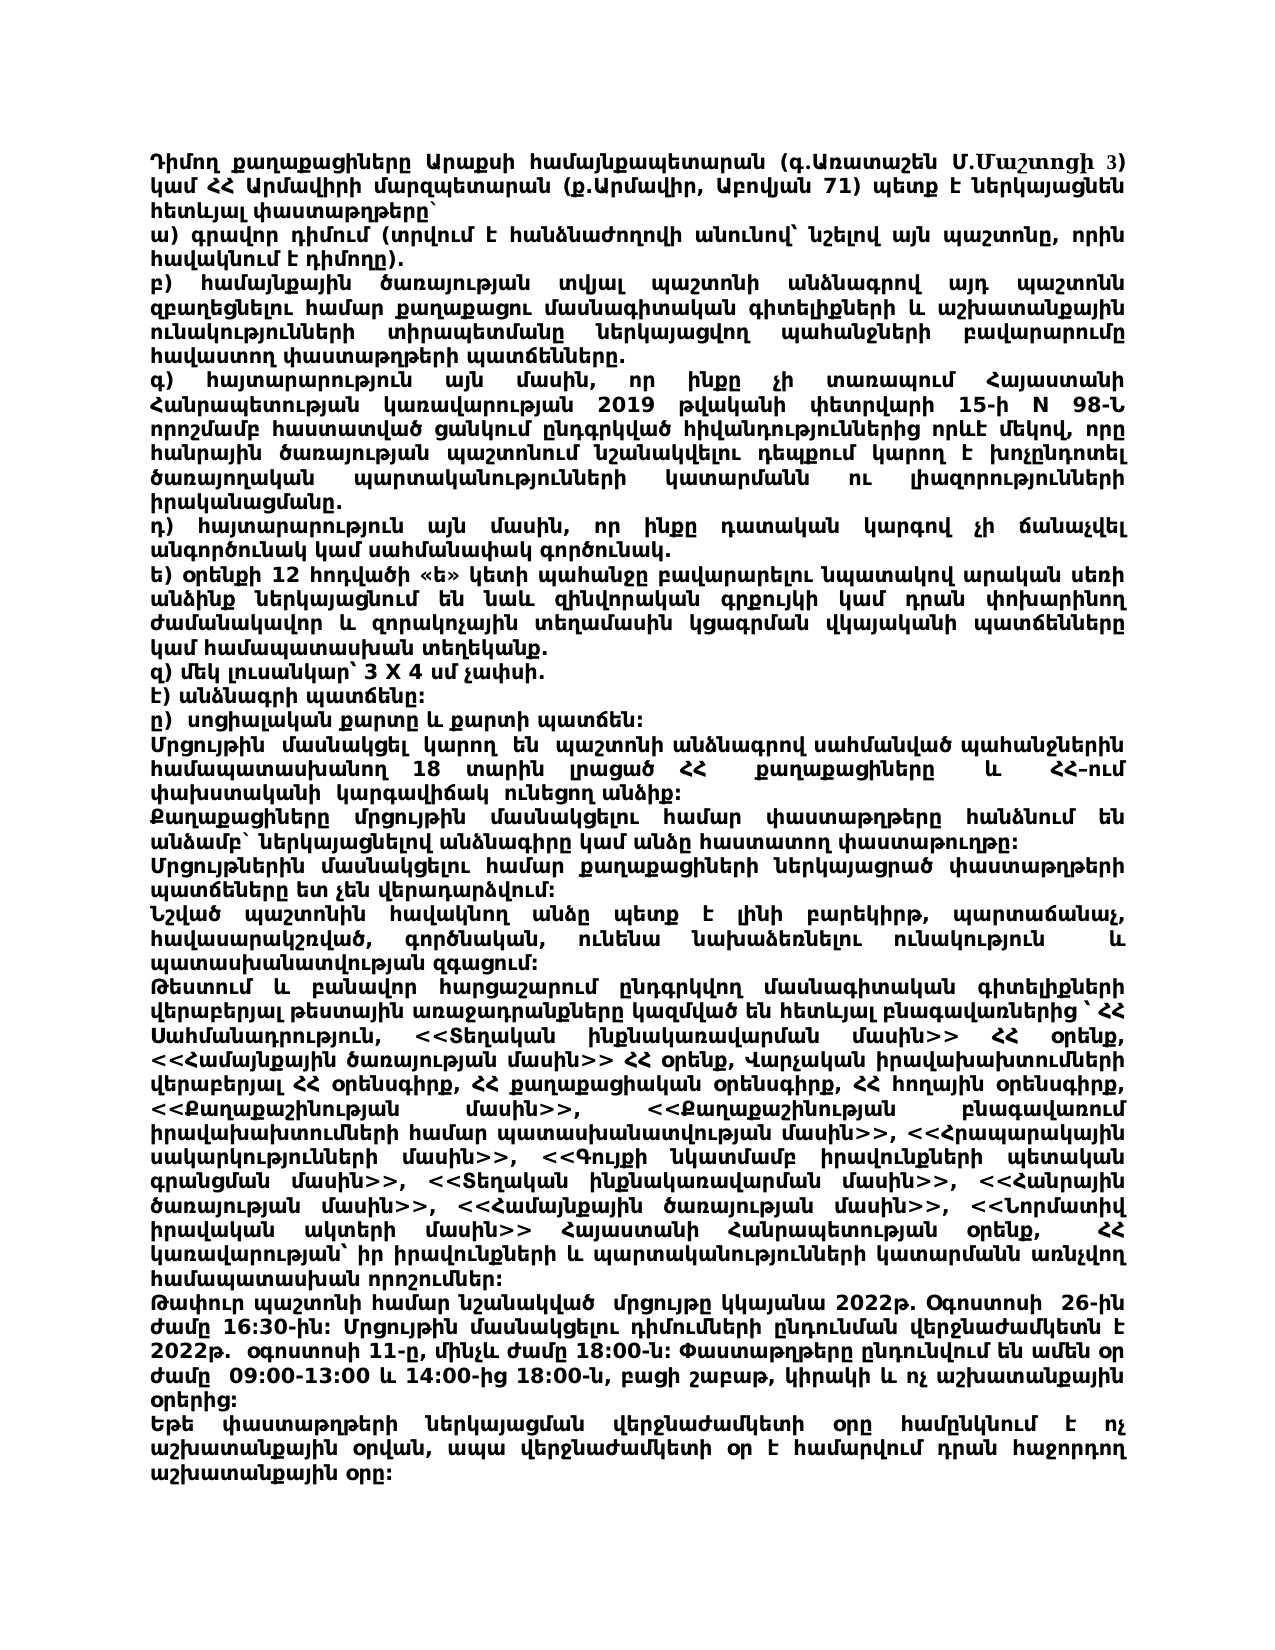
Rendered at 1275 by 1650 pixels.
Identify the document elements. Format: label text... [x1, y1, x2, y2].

text է) անձնագրի պատճենը: [150, 684, 1126, 708]
text Դիմող քաղաքացիները Արաքսի համայնքապետարան (գ․Առատաշեն Մ․Մաշտոցի 3) կամ ՀՀ Արմավիրի մարզպետարան (ք.Արմավիր, Աբովյան 71) պետք է ներկայացնեն հետևյալ փաստաթղթերը` [150, 150, 1126, 223]
text Քաղաքացիները մրցույթին մասնակցելու համար փաստաթղթերը հանձնում են անձամբ` ներկայացնելով անձնագիրը կամ անձը հաստատող փաստաթուղթը: [150, 805, 1126, 854]
text Եթե փաստաթղթերի ներկայացման վերջնաժամկետի օրը համընկնում է ոչ աշխատանքային օրվան, ապա վերջնաժամկետի օր է համարվում դրան հաջորդող աշխատանքային օրը: [150, 1412, 1126, 1485]
text դ) հայտարարություն այն մասին, որ ինքը դատական կարգով չի ճանաչվել անգործունակ կամ սահմանափակ գործունակ. [150, 514, 1126, 563]
text ա) գրավոր դիմում (տրվում է հանձնաժողովի անունով՝ նշելով այն պաշտոնը, որին հավակնում է դիմողը). [150, 223, 1126, 271]
text ե) օրենքի 12 հոդվածի «ե» կետի պահանջը բավարարելու նպատակով արական սեռի անձինք ներկայացնում են նաև զինվորական գրքույկի կամ դրան փոխարինող ժամանակավոր և զորակոչային տեղամասին կցագրման վկայականի պատճենները կամ համապատասխան տեղեկանք. [150, 563, 1126, 660]
text Մրցույթներին մասնակցելու համար քաղաքացիների ներկայացրած փաստաթղթերի պատճեները ետ չեն վերադարձվում: [150, 854, 1126, 902]
text Մրցույթին մասնակցել կարող են պաշտոնի անձնագրով սահմանված պահանջներին համապատասխանող 18 տարին լրացած ՀՀ քաղաքացիները և ՀՀ–ում փախստականի կարգավիճակ ունեցող անձիք: [150, 733, 1126, 805]
text Թեստում և բանավոր հարցաշարում ընդգրկվող մասնագիտական գիտելիքների վերաբերյալ թեստային առաջադրանքները կազմված են հետևյալ բնագավառներից ՝ ՀՀ Սահմանադրություն, <<Տեղական ինքնակառավարման մասին>> ՀՀ օրենք, <<Համայնքային ծառայության մասին>> ՀՀ օրենք, Վարչական իրավախախտումների վերաբերյալ ՀՀ օրենսգիրք, ՀՀ քաղաքացիական օրենսգիրք, ՀՀ հողային օրենսգիրք, <<Քաղաքաշինության մասին>>, <<Քաղաքաշինության բնագավառում իրավախախտումների համար պատասխանատվության մասին>>, <<Հրապարակային սակարկությունների մասին>>, <<Գույքի նկատմամբ իրավունքների պետական գրանցման մասին>>, <<Տեղական ինքնակառավարման մասին>>, <<Հանրային ծառայության մասին>>, <<Համայնքային ծառայության մասին>>, <<Նորմատիվ իրավական ակտերի մասին>> Հայաստանի Հանրապետության օրենք, ՀՀ կառավարության՝ իր իրավունքների և պարտականությունների կատարմանն առնչվող համապատասխան որոշումներ: [150, 975, 1126, 1291]
text ը) սոցիալական քարտը և քարտի պատճեն: [150, 708, 1126, 733]
text Նշված պաշտոնին հավակնող անձը պետք է լինի բարեկիրթ, պարտաճանաչ, հավասարակշռված, գործնական, ունենա նախաձեռնելու ունակություն և պատասխանատվության զգացում: [150, 902, 1126, 975]
text գ) հայտարարություն այն մասին, որ ինքը չի տառապում Հայաստանի Հանրապետության կառավարության 2019 թվականի փետրվարի 15-ի N 98-Ն որոշմամբ հաստատված ցանկում ընդգրկված հիվանդություններից որևէ մեկով, որը հանրային ծառայության պաշտոնում նշանակվելու դեպքում կարող է խոչընդոտել ծառայողական պարտականությունների կատարմանն ու լիազորությունների իրականացմանը. [150, 368, 1126, 514]
text զ) մեկ լուսանկար՝ 3 X 4 սմ չափսի. [150, 660, 1126, 684]
text բ) համայնքային ծառայության տվյալ պաշտոնի անձնագրով այդ պաշտոնն զբաղեցնելու համար քաղաքացու մասնագիտական գիտելիքների և աշխատանքային ունակությունների տիրապետմանը ներկայացվող պահանջների բավարարումը հավաստող փաստաթղթերի պատճենները. [150, 271, 1126, 368]
text Թափուր պաշտոնի համար նշանակված մրցույթը կկայանա 2022թ. Օգոստոսի 26-ին ժամը 16։30-ին: Մրցույթին մասնակցելու դիմումների ընդունման վերջնաժամկետն է 2022թ. օգոստոսի 11-ը, մինչև ժամը 18:00-ն: Փաստաթղթերը ընդունվում են ամեն օր ժամը 09:00-13:00 և 14:00-ից 18:00-ն, բացի շաբաթ, կիրակի և ոչ աշխատանքային օրերից: [150, 1291, 1126, 1412]
